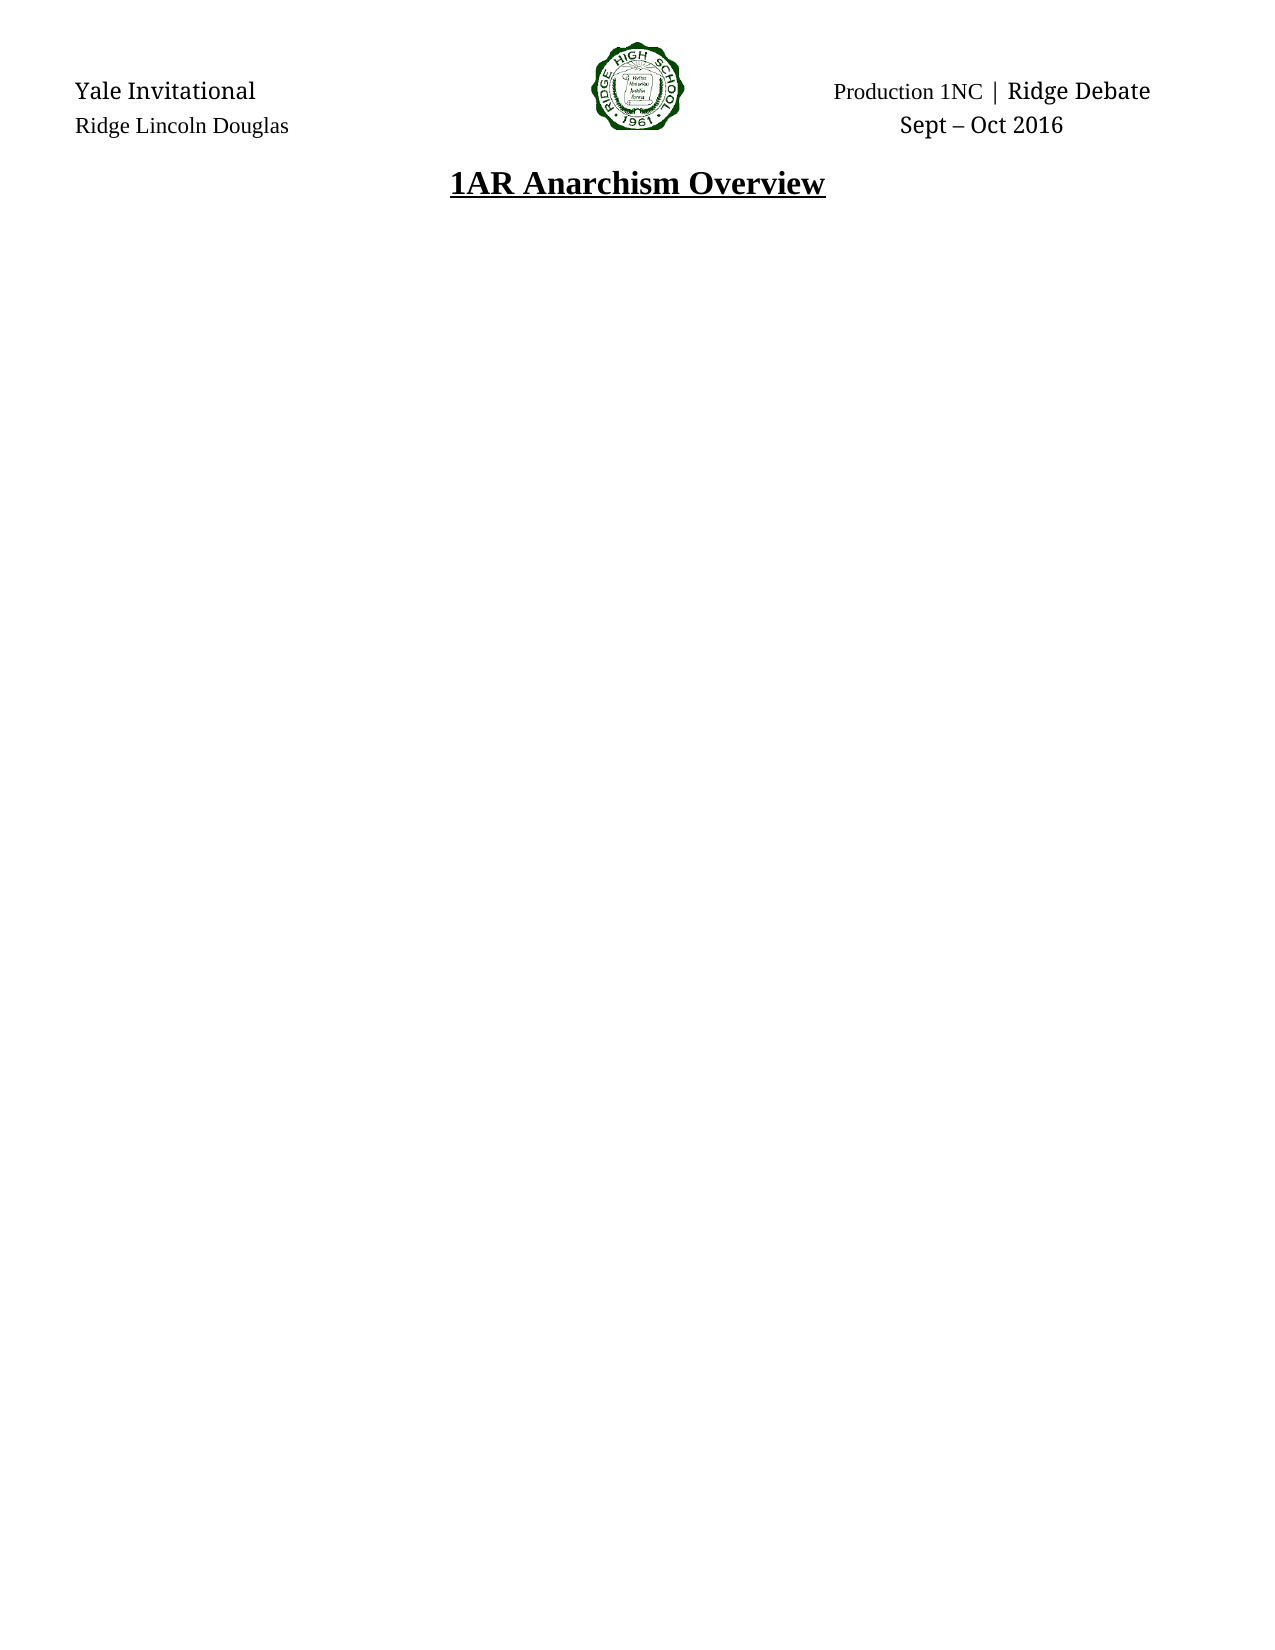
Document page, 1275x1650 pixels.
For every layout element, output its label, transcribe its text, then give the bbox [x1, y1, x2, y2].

picture [577, 42, 697, 130]
subtitle 1AR Anarchism Overview [75, 163, 1200, 201]
